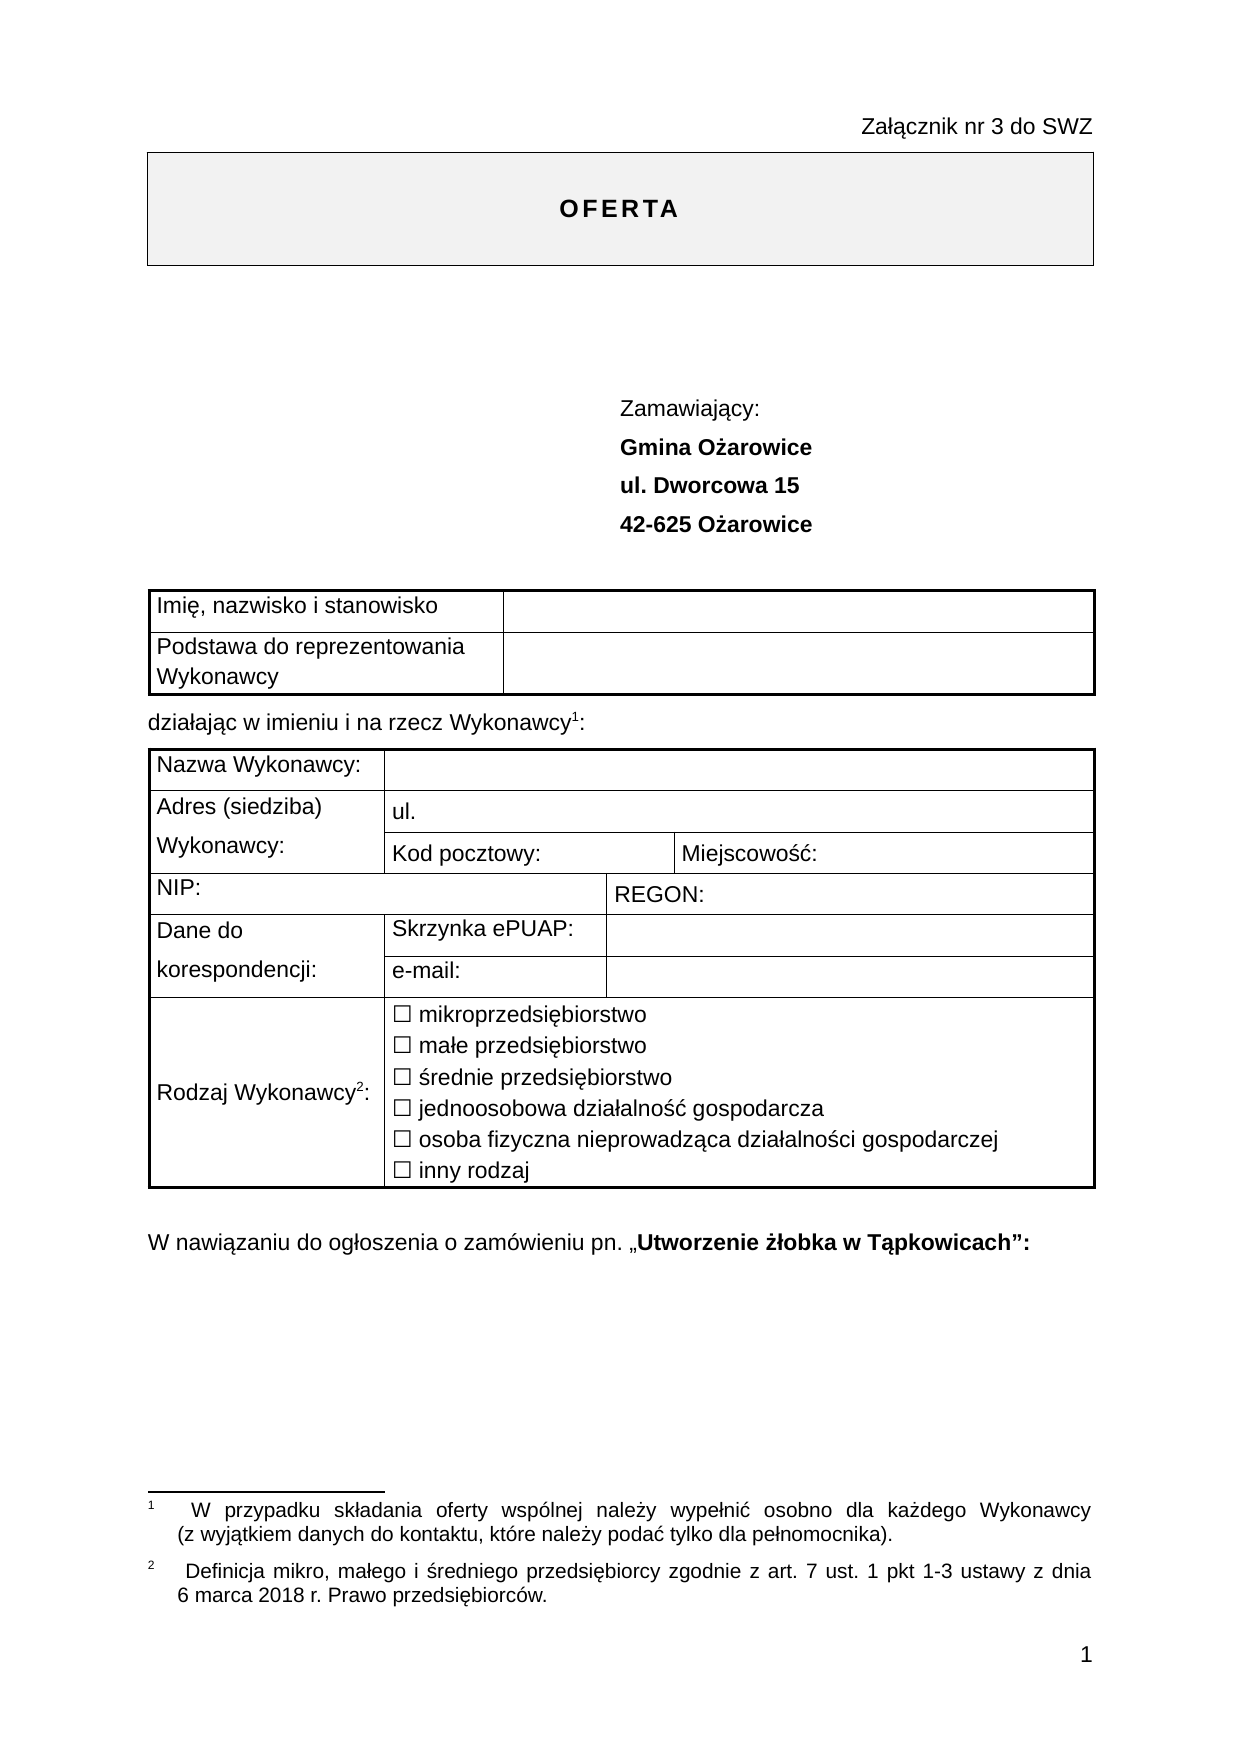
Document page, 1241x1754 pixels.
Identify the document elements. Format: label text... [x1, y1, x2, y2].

table_cell Skrzynka ePUAP: [385, 915, 606, 956]
table_cell Kod pocztowy: [385, 833, 674, 873]
table_cell [607, 957, 1093, 997]
table_cell ul. [385, 791, 1093, 832]
table_cell NIP: [151, 874, 606, 914]
text ul. Dworcowa 15 [620, 472, 1093, 499]
table_cell Dane do korespondencji: [151, 915, 384, 997]
text OFERTA [148, 153, 1093, 265]
text W nawiązaniu do ogłoszenia o zamówieniu pn. „Utworzenie żłobka w Tąpkowicach”: [148, 1229, 1093, 1255]
table_header Nazwa Wykonawcy: [151, 751, 384, 790]
table_cell [607, 915, 1093, 956]
table_cell e-mail: [385, 957, 606, 997]
table_cell REGON: [607, 874, 1093, 914]
table_cell Adres (siedziba) Wykonawcy: [151, 791, 384, 873]
table_header Imię, nazwisko i stanowisko [151, 592, 503, 632]
table_header [385, 751, 1093, 790]
text Zamawiający: [620, 395, 1093, 421]
text 42-625 Ożarowice [620, 511, 1093, 538]
table_cell [504, 633, 1093, 693]
table_cell Miejscowość: [675, 833, 1093, 873]
table_cell Rodzaj Wykonawcy: [151, 998, 384, 1186]
table_cell mikroprzedsiębiorstwo małe przedsiębiorstwo średnie przedsiębiorstwo jednoosobowa działalność gospodarcza osoba fizyczna nieprowadząca działalności gospodarczej inny rodzaj [385, 998, 1093, 1186]
text działając w imieniu i na rzecz Wykonawcy: [148, 709, 1093, 735]
table_header [504, 592, 1093, 632]
text Gmina Ożarowice [620, 434, 1093, 460]
table_cell Podstawa do reprezentowania Wykonawcy [151, 633, 503, 693]
